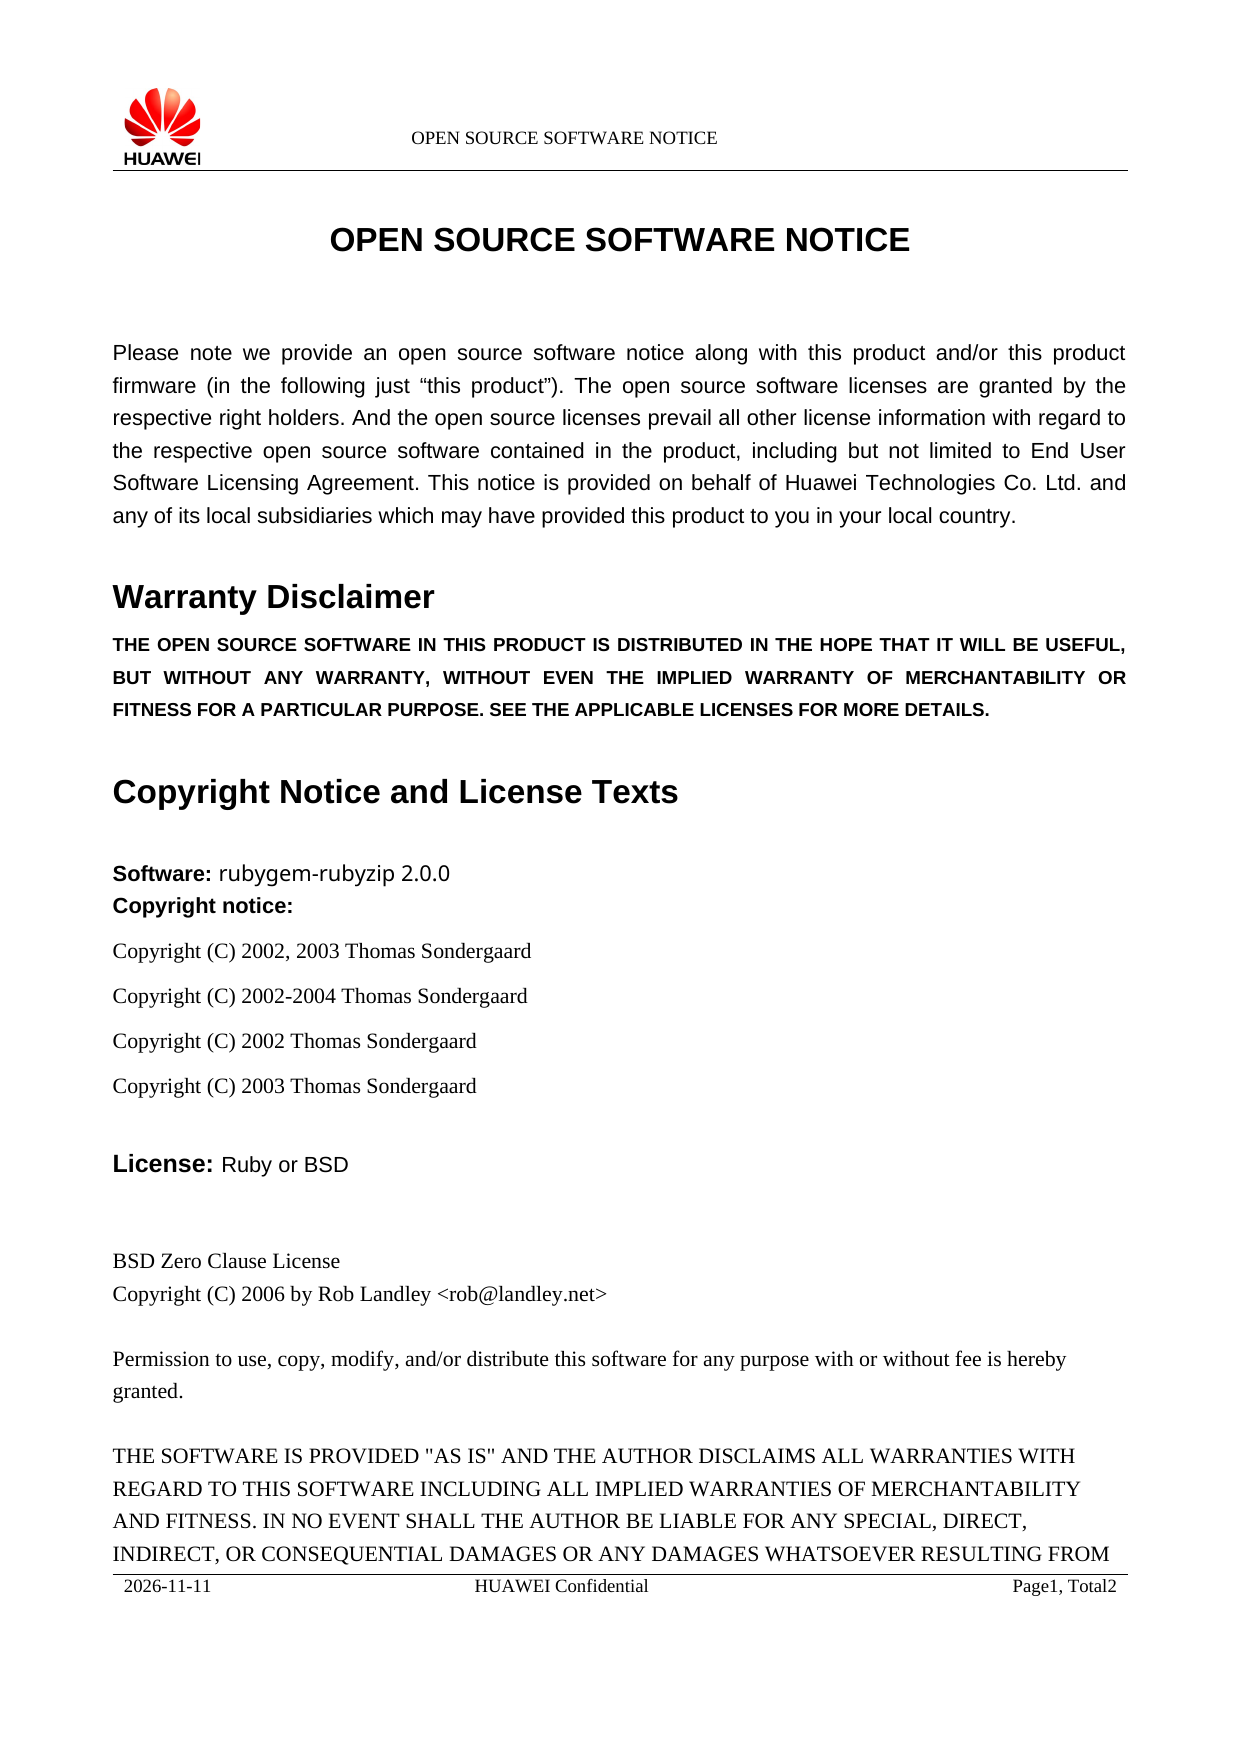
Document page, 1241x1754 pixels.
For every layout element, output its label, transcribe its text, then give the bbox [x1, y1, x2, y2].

text Copyright (C) 2002 Thomas Sondergaard [112, 1024, 1128, 1057]
text The open source software in this product is distributed in the hope that it will be useful, but WITHOUT ANY WARRANTY, without even the implied warranty of MERCHANTABILITY or FITNESS FOR A PARTICULAR PURPOSE. See the applicable licenses for more details. [112, 629, 1128, 726]
text Copyright (C) 2002-2004 Thomas Sondergaard [112, 979, 1128, 1012]
title Software: rubygem-rubyzip 2.0.0 [112, 856, 1128, 889]
text License: Ruby or BSD [112, 1147, 1128, 1179]
text Copyright Notice and License Texts [112, 759, 1128, 824]
text Copyright (C) 2002, 2003 Thomas Sondergaard [112, 934, 1128, 966]
picture [124, 88, 201, 165]
text Warranty Disclaimer [112, 564, 1128, 629]
text Copyright (C) 2003 Thomas Sondergaard [112, 1069, 1128, 1102]
text Please note we provide an open source software notice along with this product and/or this product firmware (in the following just “this product”). The open source software licenses are granted by the respective right holders. And the open source licenses prevail all other license information with regard to the respective open source software contained in the product, including but not limited to End User Software Licensing Agreement. This notice is provided on behalf of Huawei Technologies Co. Ltd. and any of its local subsidiaries which may have provided this product to you in your local country. [112, 336, 1128, 531]
text Copyright notice: [112, 889, 1128, 921]
text OPEN SOURCE SOFTWARE NOTICE [112, 206, 1128, 271]
